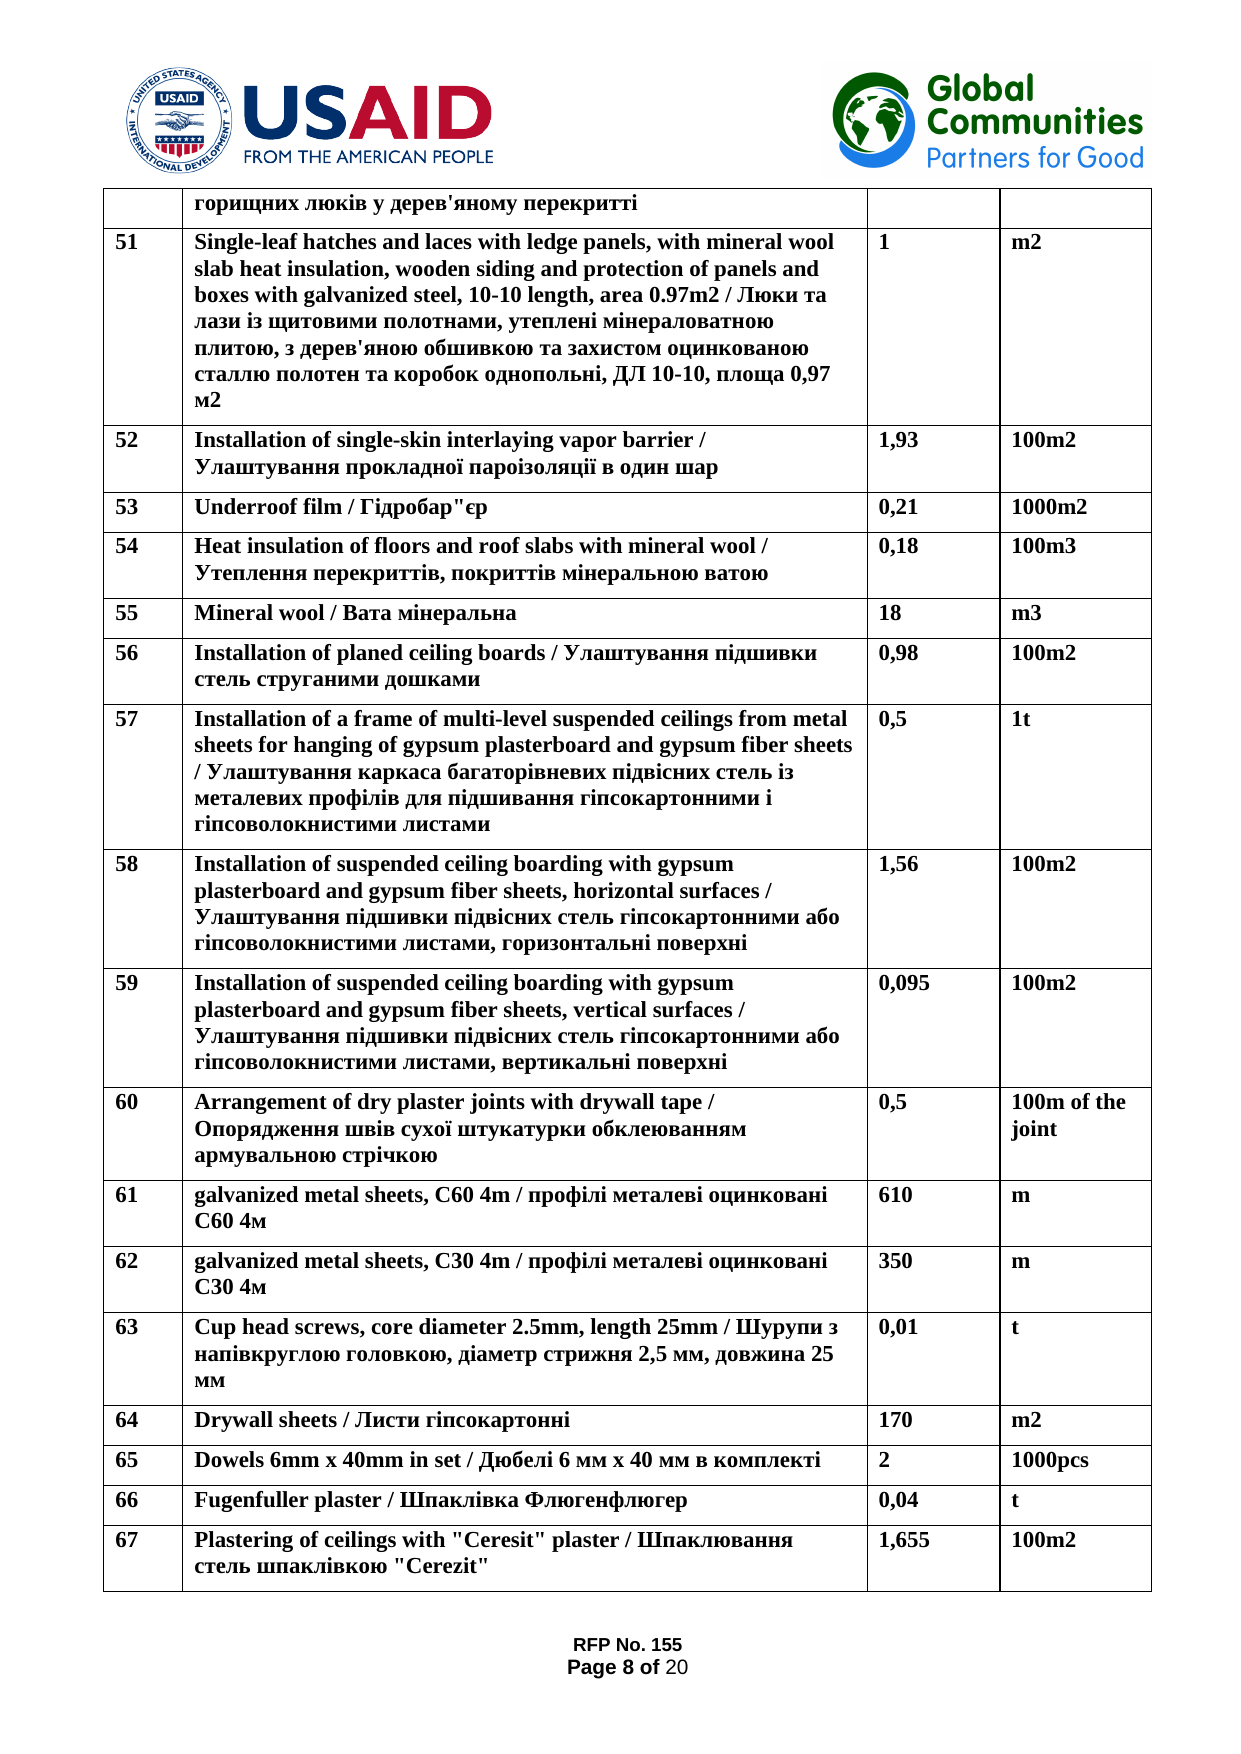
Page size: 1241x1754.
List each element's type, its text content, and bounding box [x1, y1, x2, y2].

table_cell 1000pcs [1001, 1446, 1151, 1485]
table_cell Fugenfuller plaster / Шпаклівка Флюгенфлюгер [183, 1486, 867, 1524]
table_cell 1000m2 [1001, 493, 1151, 532]
table_cell 64 [104, 1406, 182, 1445]
table_cell 0,04 [868, 1486, 999, 1524]
table_cell m2 [1001, 229, 1151, 425]
table_cell 100m2 [1001, 426, 1151, 492]
table_cell 56 [104, 639, 182, 704]
table_cell 63 [104, 1313, 182, 1405]
table_cell 59 [104, 969, 182, 1087]
table_cell galvanized metal sheets, C60 4m / профілі металеві оцинковані С60 4м [183, 1181, 867, 1246]
table_cell 1 [868, 189, 999, 227]
table_cell 0,21 [868, 493, 999, 532]
table_cell Drywall sheets / Листи гіпсокартонні [183, 1406, 867, 1445]
table_cell 100m2 [1001, 1526, 1151, 1591]
table_cell Installation of planed ceiling boards / Улаштування підшивки стель струганими дошками [183, 639, 867, 704]
table_cell 0,18 [868, 533, 999, 598]
table_cell 60 [104, 1088, 182, 1180]
table_cell 58 [104, 850, 182, 968]
table_cell 1 [868, 229, 999, 425]
table_cell 50 [104, 189, 182, 227]
table_cell 2 [868, 1446, 999, 1485]
table_cell Installation of suspended ceiling boarding with gypsum plasterboard and gypsum fiber sheets, vertical surfaces / Улаштування підшивки підвісних стель гіпсокартонними або гіпсоволокнистими листами, вертикальні поверхні [183, 969, 867, 1087]
table_cell 0,01 [868, 1313, 999, 1405]
table_cell 67 [104, 1526, 182, 1591]
table_cell Heat insulation of floors and roof slabs with mineral wool / Утеплення перекриттів, покриттів мінеральною ватою [183, 533, 867, 598]
table_cell 54 [104, 533, 182, 598]
table_cell 51 [104, 229, 182, 425]
table_cell 0,98 [868, 639, 999, 704]
table_cell galvanized metal sheets, C30 4m / профілі металеві оцинковані С30 4м [183, 1247, 867, 1312]
table_cell pc [1001, 189, 1151, 227]
table_cell Arrangement of dry plaster joints with drywall tape / Опорядження швів сухої штукатурки обклеюванням армувальною стрічкою [183, 1088, 867, 1180]
table_cell m2 [1001, 1406, 1151, 1445]
table_cell 53 [104, 493, 182, 532]
table_cell Dowels 6mm x 40mm in set / Дюбелі 6 мм х 40 мм в комплекті [183, 1446, 867, 1485]
table_cell m [1001, 1181, 1151, 1246]
table_cell 100m2 [1001, 850, 1151, 968]
table_cell Underroof film / Гідробар"єр [183, 493, 867, 532]
table_cell 62 [104, 1247, 182, 1312]
table_cell Plastering of ceilings with "Ceresit" plaster / Шпаклювання стель шпаклівкою "Сеrеzіt" [183, 1526, 867, 1591]
table_cell 18 [868, 599, 999, 638]
table_cell t [1001, 1313, 1151, 1405]
table_cell 350 [868, 1247, 999, 1312]
table_cell 1t [1001, 705, 1151, 849]
table_cell 65 [104, 1446, 182, 1485]
table_cell 1,56 [868, 850, 999, 968]
table_cell Installation of suspended ceiling boarding with gypsum plasterboard and gypsum fiber sheets, horizontal surfaces / Улаштування підшивки підвісних стель гіпсокартонними або гіпсоволокнистими листами, горизонтальні поверхні [183, 850, 867, 968]
table_cell m3 [1001, 599, 1151, 638]
table_cell 610 [868, 1181, 999, 1246]
table_cell 0,095 [868, 969, 999, 1087]
table_cell 61 [104, 1181, 182, 1246]
table_cell m [1001, 1247, 1151, 1312]
table_cell 1,655 [868, 1526, 999, 1591]
table_cell Cup head screws, core diameter 2.5mm, length 25mm / Шурупи з напівкруглою головкою, діаметр стрижня 2,5 мм, довжина 25 мм [183, 1313, 867, 1405]
table_cell Installation of single-skin interlaying vapor barrier / Улаштування прокладної пароізоляції в один шар [183, 426, 867, 492]
table_cell Mineral wool / Вата мінеральна [183, 599, 867, 638]
table_cell 0,5 [868, 705, 999, 849]
table_cell t [1001, 1486, 1151, 1524]
table_cell 0,5 [868, 1088, 999, 1180]
table_cell 57 [104, 705, 182, 849]
table_cell 52 [104, 426, 182, 492]
table_cell 55 [104, 599, 182, 638]
table_cell 100m2 [1001, 969, 1151, 1087]
table_cell 1,93 [868, 426, 999, 492]
picture [821, 62, 1153, 179]
picture [113, 45, 500, 188]
table_cell 100m of the joint [1001, 1088, 1151, 1180]
table_cell 170 [868, 1406, 999, 1445]
table_cell 66 [104, 1486, 182, 1524]
table_cell 100m3 [1001, 533, 1151, 598]
table_cell Installation of a frame of multi-level suspended ceilings from metal sheets for hanging of gypsum plasterboard and gypsum fiber sheets / Улаштування каркаса багаторівневих підвісних стель із металевих профілів для підшивання гіпсокартонними і гіпсоволокнистими листами [183, 705, 867, 849]
table_cell Installation of attic hatches in wooden floor slabs / Улаштування горищних люків у дерев'яному перекритті [183, 189, 867, 227]
table_cell 100m2 [1001, 639, 1151, 704]
table_cell Single-leaf hatches and laces with ledge panels, with mineral wool slab heat insulation, wooden siding and protection of panels and boxes with galvanized steel, 10-10 length, area 0.97m2 / Люки та лази із щитовими полотнами, утеплені мінераловатною плитою, з дерев'яною обшивкою та захистом оцинкованою сталлю полотен та коробок однопольні, ДЛ 10-10, площа 0,97 м2 [183, 229, 867, 425]
